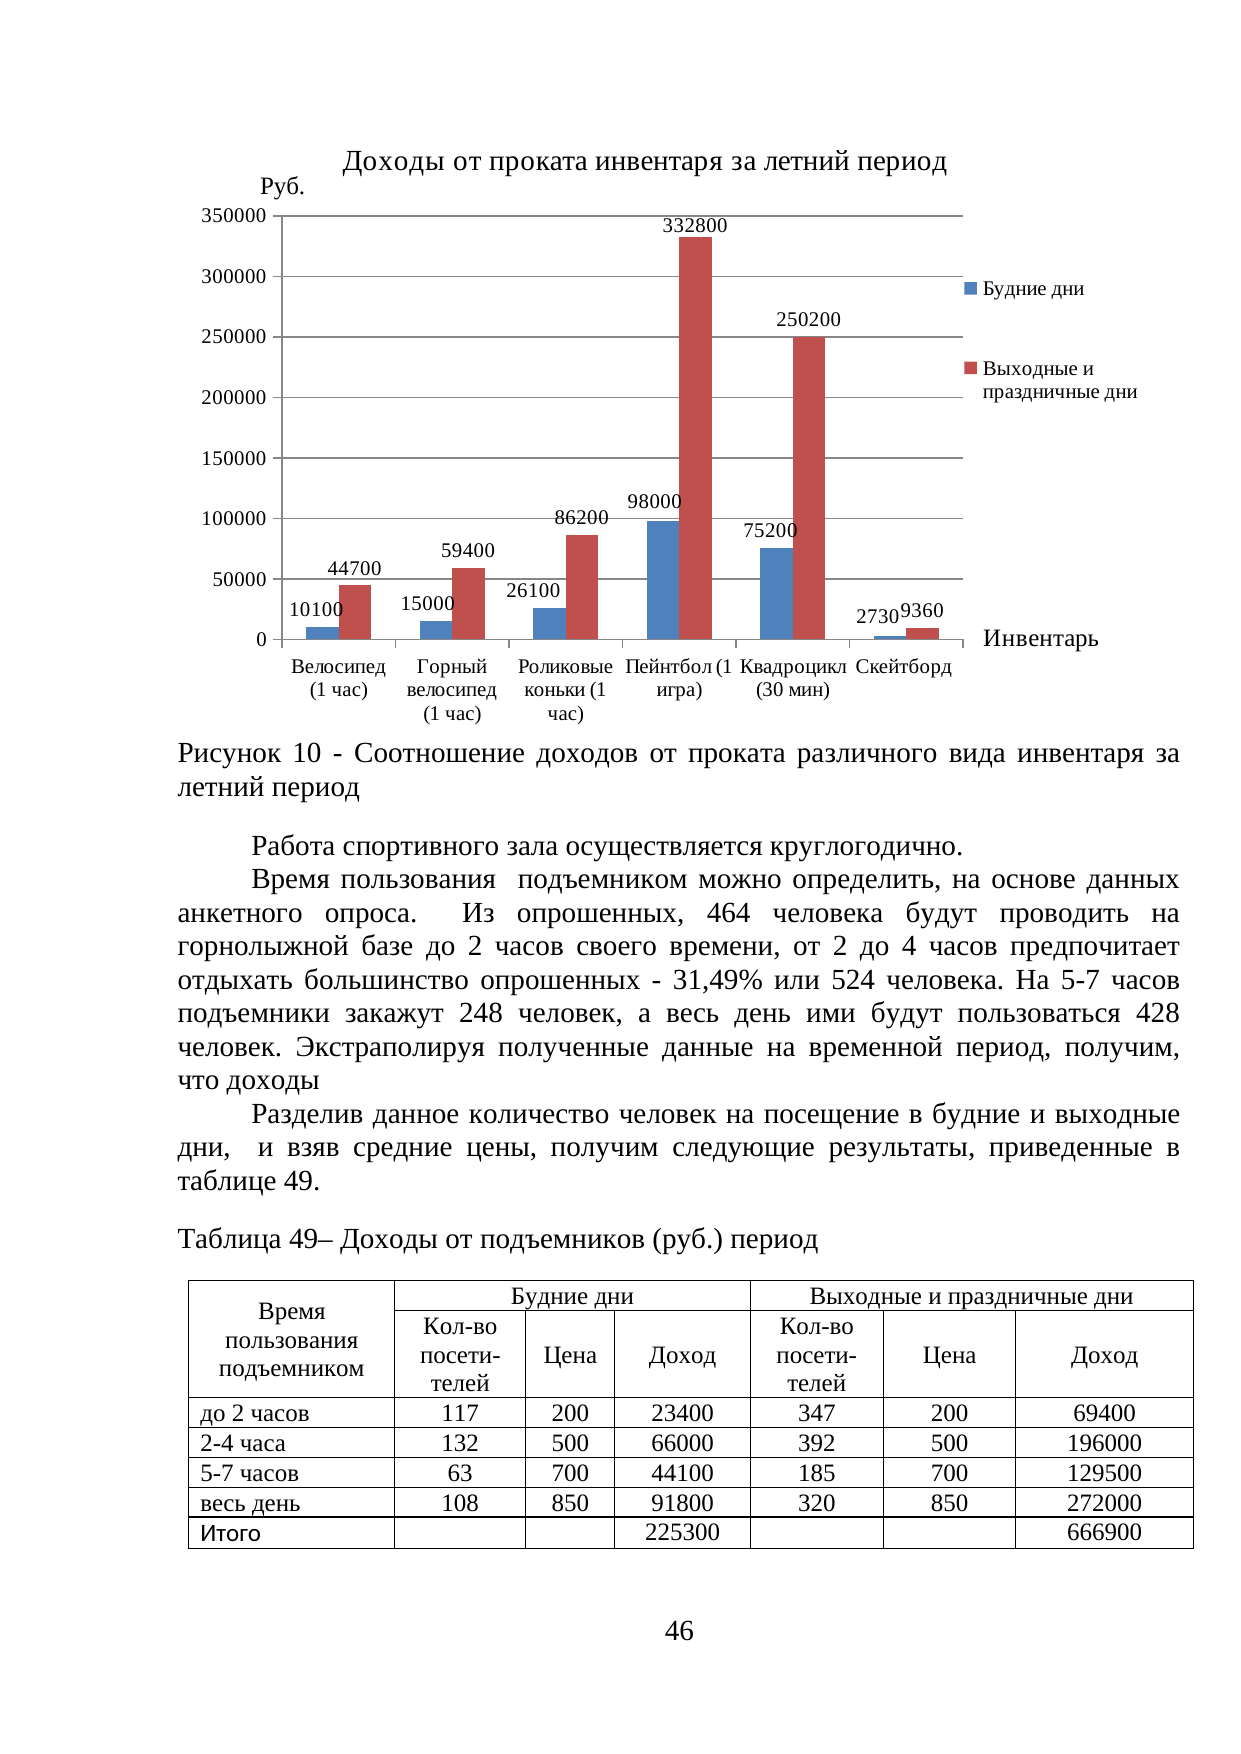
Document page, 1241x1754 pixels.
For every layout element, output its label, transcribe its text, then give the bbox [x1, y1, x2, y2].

table_cell 132 [395, 1428, 525, 1457]
table_cell 200 [526, 1398, 614, 1427]
table_cell весь день [189, 1488, 394, 1516]
table_cell Кол-во посети-телей [751, 1311, 883, 1397]
table_header Выходные и праздничные дни [751, 1281, 1193, 1310]
table_cell 392 [751, 1428, 883, 1457]
table_cell 5-7 часов [189, 1458, 394, 1487]
table_cell 2-4 часа [189, 1428, 394, 1457]
table_cell Кол-во посети-телей [395, 1311, 525, 1397]
table_cell [526, 1518, 614, 1548]
table_cell 91800 [615, 1488, 750, 1516]
table_cell 185 [751, 1458, 883, 1487]
table_cell 500 [526, 1428, 614, 1457]
table_cell 850 [526, 1488, 614, 1516]
table_cell 666900 [1016, 1518, 1193, 1548]
table_cell 63 [395, 1458, 525, 1487]
table_cell [395, 1518, 525, 1548]
table_cell 500 [884, 1428, 1015, 1457]
table_cell 320 [751, 1488, 883, 1516]
table_cell 196000 [1016, 1428, 1193, 1457]
table_header Время пользования подъемником [189, 1281, 394, 1397]
text Работа спортивного зала осуществляется круглогодично. [177, 828, 1181, 861]
table_cell Доход [1016, 1311, 1193, 1397]
text Время пользования подъемником можно определить, на основе данных анкетного опроса. Из опрошенных, 464 человека будут проводить на горнолыжной базе до 2 часов своего времени, от 2 до 4 часов предпочитает отдыхать большинство опрошенных - 31,49% или 524 человека. На 5-7 часов подъемники закажут 248 человек, а весь день ими будут пользоваться 428 человек. Экстраполируя полученные данные на временной период, получим, что доходы [177, 861, 1181, 1096]
table_cell 44100 [615, 1458, 750, 1487]
table_cell Цена [884, 1311, 1015, 1397]
table_cell 129500 [1016, 1458, 1193, 1487]
table_cell [751, 1518, 883, 1548]
table_cell [884, 1518, 1015, 1548]
table_cell 700 [526, 1458, 614, 1487]
text Рисунок 10 - Соотношение доходов от проката различного вида инвентаря за летний период [177, 736, 1181, 803]
table_cell 200 [884, 1398, 1015, 1427]
table_cell Доход [615, 1311, 750, 1397]
table_cell 272000 [1016, 1488, 1193, 1516]
table_cell 117 [395, 1398, 525, 1427]
table_cell Цена [526, 1311, 614, 1397]
table_header Будние дни [395, 1281, 750, 1310]
table_cell 850 [884, 1488, 1015, 1516]
table_cell 108 [395, 1488, 525, 1516]
table_cell 225300 [615, 1518, 750, 1548]
text Таблица 49– Доходы от подъемников (руб.) период [177, 1222, 1181, 1255]
text Разделив данное количество человек на посещение в будние и выходные дни, и взяв средние цены, получим следующие результаты, приведенные в таблице 49. [177, 1096, 1181, 1197]
table_cell 700 [884, 1458, 1015, 1487]
table_cell 347 [751, 1398, 883, 1427]
table_cell 69400 [1016, 1398, 1193, 1427]
table_cell 66000 [615, 1428, 750, 1457]
table_cell Итого [189, 1518, 394, 1548]
table_cell 23400 [615, 1398, 750, 1427]
table_cell до 2 часов [189, 1398, 394, 1427]
